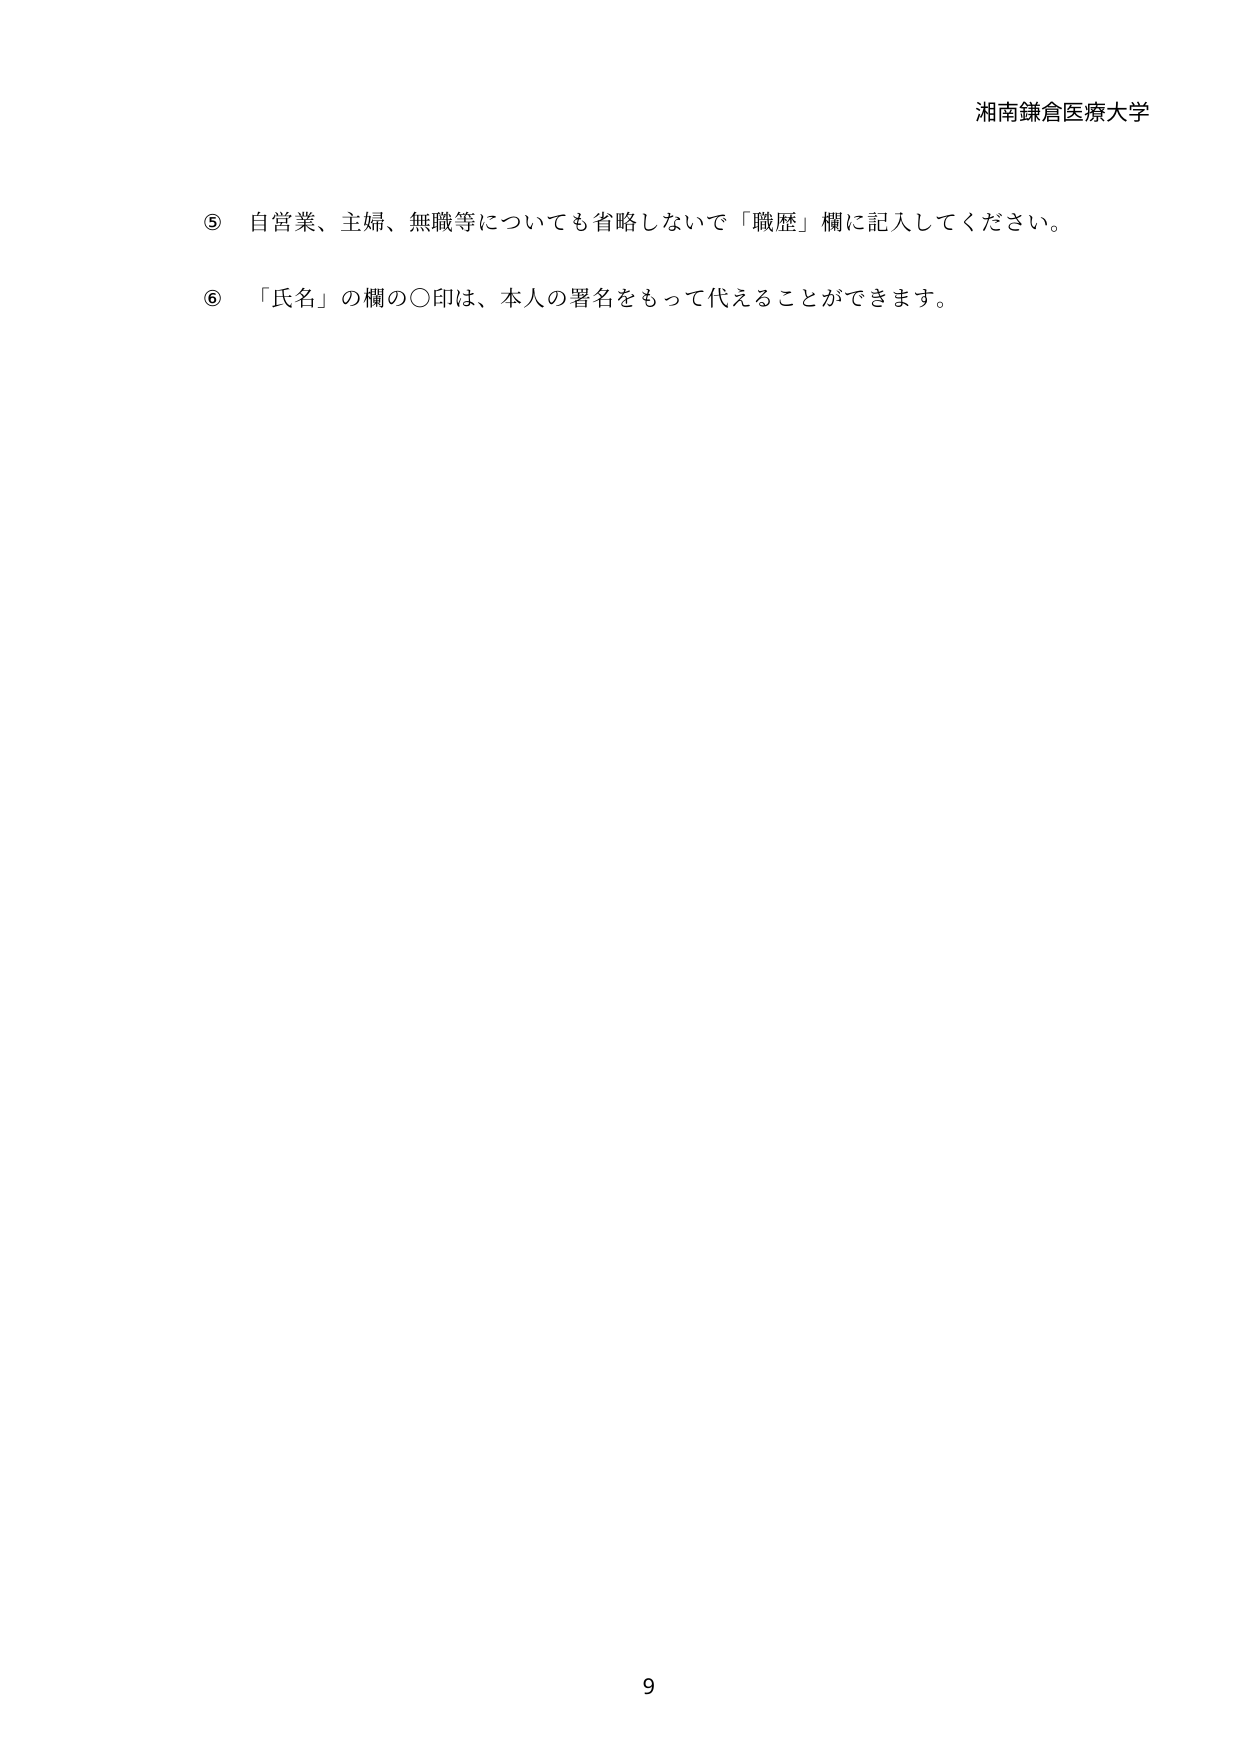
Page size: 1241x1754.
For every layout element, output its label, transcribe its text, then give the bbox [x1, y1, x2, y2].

list 「氏名」の欄の○印は、本人の署名をもって代えることができます。 [198, 267, 1142, 327]
list 自営業、主婦、無職等についても省略しないで「職歴」欄に記入してください。 [198, 192, 1142, 251]
